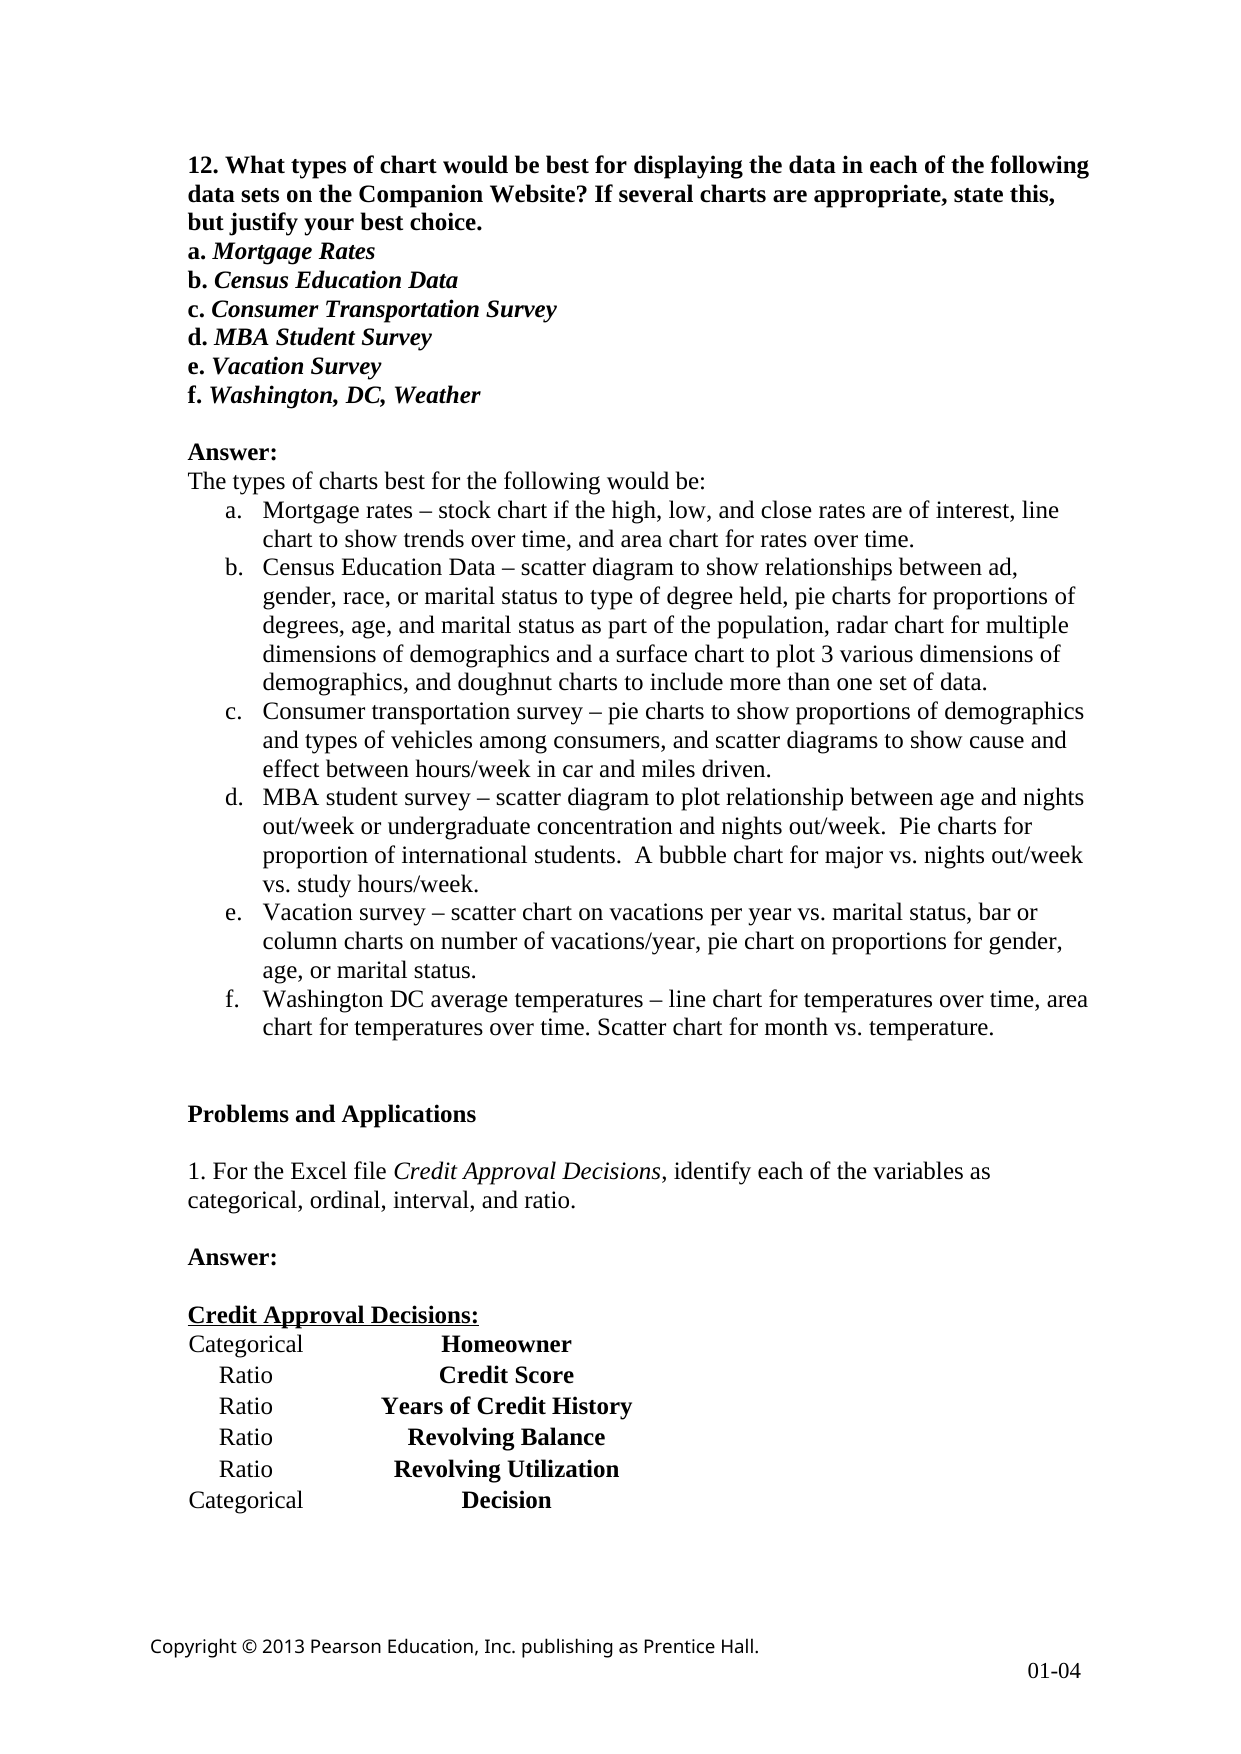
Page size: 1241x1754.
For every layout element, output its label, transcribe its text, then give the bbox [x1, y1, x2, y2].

table_cell Ratio [139, 1454, 353, 1485]
table_cell Decision [353, 1485, 660, 1516]
table_cell Ratio [139, 1360, 353, 1391]
text e. Vacation Survey [187, 351, 1090, 380]
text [187, 150, 1090, 236]
text Answer: [187, 437, 1090, 466]
list MBA student survey – scatter diagram to plot relationship between age and nights out/week or undergraduate concentration and nights out/week. Pie charts for proportion of international students. A bubble chart for major vs. nights out/week vs. study hours/week. [225, 782, 1090, 897]
text a. Mortgage Rates [187, 236, 1090, 265]
table_cell Revolving Balance [353, 1423, 660, 1454]
list Vacation survey – scatter chart on vacations per year vs. marital status, bar or column charts on number of vacations/year, pie chart on proportions for gender, age, or marital status. [225, 897, 1090, 984]
list Washington DC average temperatures – line chart for temperatures over time, area chart for temperatures over time. Scatter chart for month vs. temperature. [225, 984, 1090, 1041]
table_cell Credit Score [353, 1360, 660, 1391]
list Consumer transportation survey – pie charts to show proportions of demographics and types of vehicles among consumers, and scatter diagrams to show cause and effect between hours/week in car and miles driven. [225, 696, 1090, 782]
list Census Education Data – scatter diagram to show relationships between ad, gender, race, or marital status to type of degree held, pie charts for proportions of degrees, age, and marital status as part of the population, radar chart for multiple dimensions of demographics and a surface chart to plot 3 various dimensions of demographics, and doughnut charts to include more than one set of data. [225, 552, 1090, 696]
table_cell Ratio [139, 1391, 353, 1422]
text Credit Approval Decisions: [187, 1300, 1090, 1329]
text The types of charts best for the following would be: [187, 466, 1090, 495]
text 1. For the Excel file Credit Approval Decisions, identify each of the variables as categorical, ordinal, interval, and ratio. [187, 1156, 1090, 1214]
table_header Categorical [139, 1329, 353, 1360]
table_cell Ratio [139, 1423, 353, 1454]
text d. MBA Student Survey [187, 322, 1090, 351]
text c. Consumer Transportation Survey [187, 294, 1090, 322]
text b. Census Education Data [187, 265, 1090, 294]
text Answer: [187, 1242, 1090, 1271]
text f. , Weather [187, 380, 1090, 409]
table_header Homeowner [353, 1329, 660, 1360]
table_cell Categorical [139, 1485, 353, 1516]
table_cell Revolving Utilization [353, 1454, 660, 1485]
list Mortgage rates – stock chart if the high, low, and close rates are of interest, line chart to show trends over time, and area chart for rates over time. [225, 495, 1090, 552]
table_cell Years of Credit History [353, 1391, 660, 1422]
text Problems and Applications [187, 1099, 1090, 1127]
